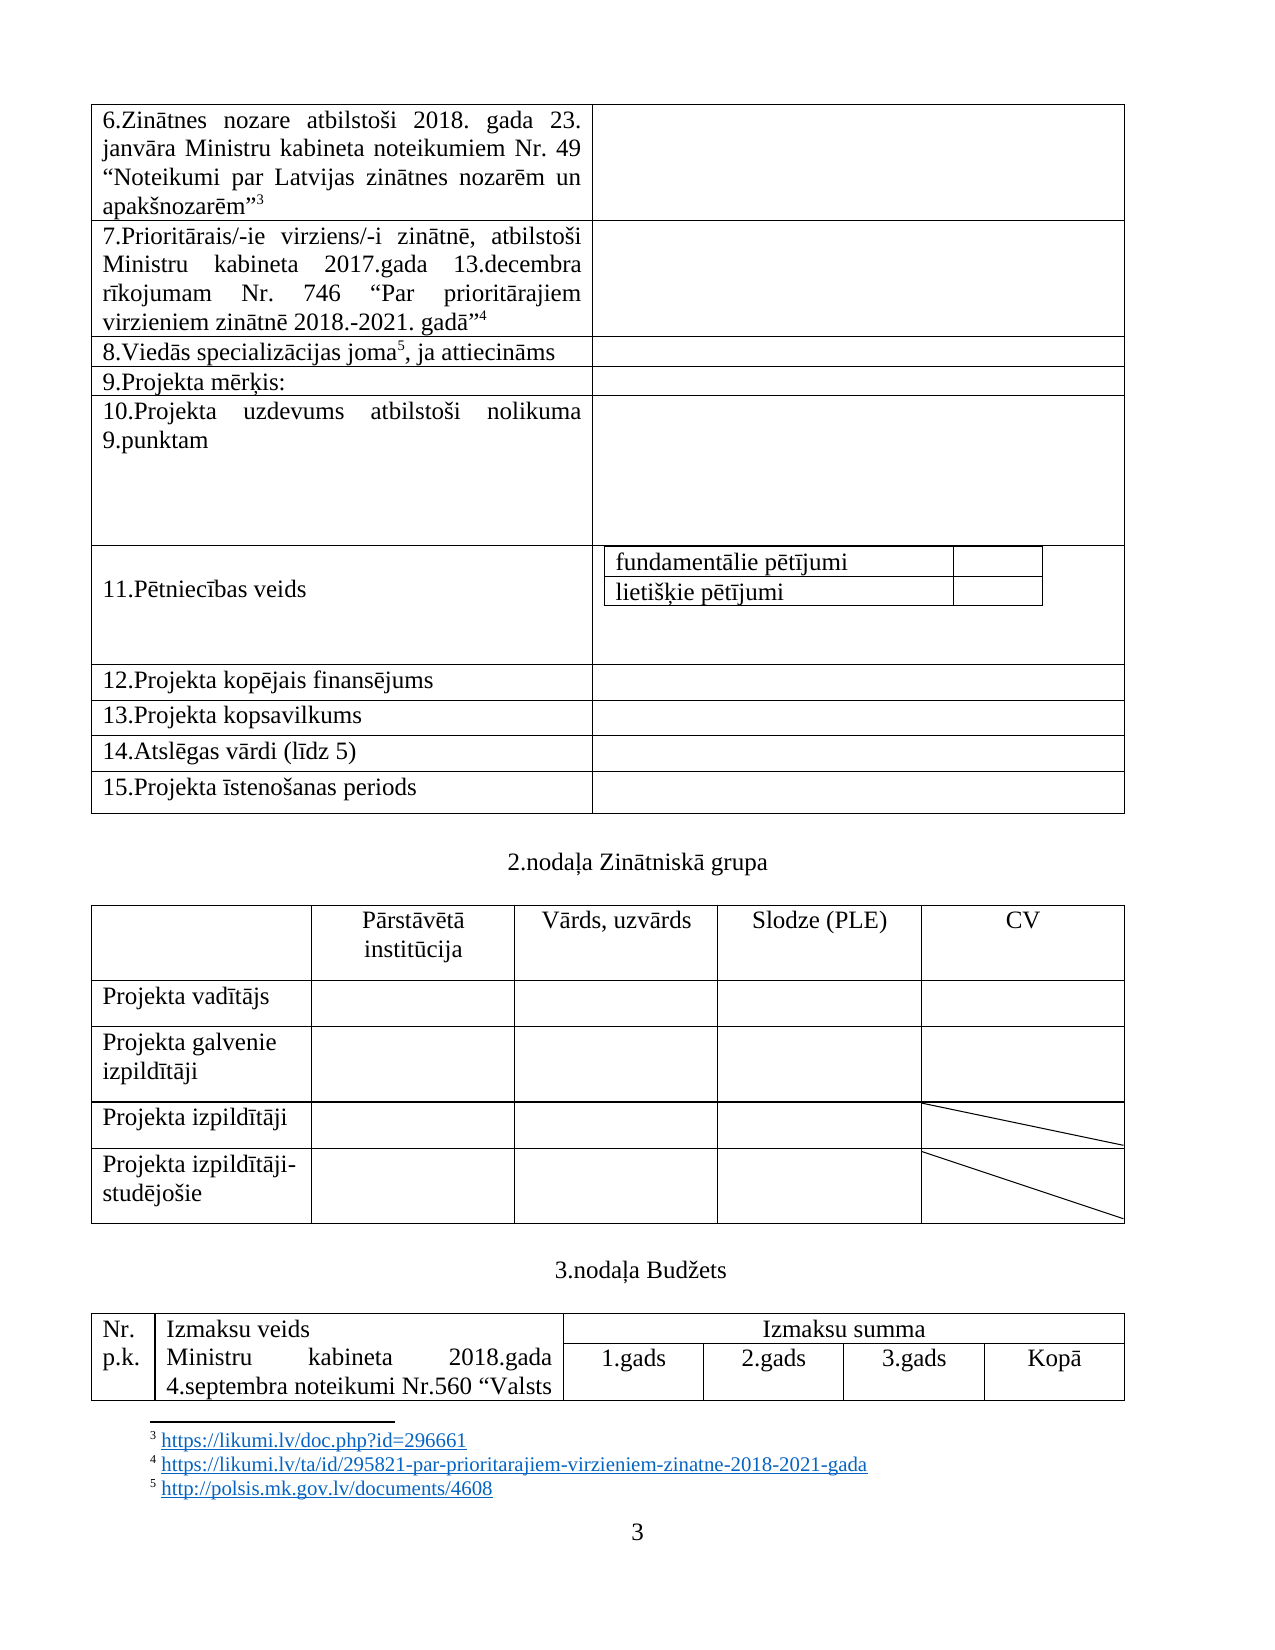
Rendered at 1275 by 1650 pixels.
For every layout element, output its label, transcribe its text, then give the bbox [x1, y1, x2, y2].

table_cell [312, 1103, 514, 1148]
table_header Pārstāvētā institūcija [312, 906, 514, 980]
table_cell Kopā [985, 1344, 1124, 1400]
subtitle 2.nodaļa Zinātniskā grupa [150, 847, 1125, 876]
table_cell [312, 981, 514, 1026]
table_cell [593, 772, 1124, 812]
table_cell [593, 221, 1124, 336]
table_cell [593, 367, 1124, 395]
table_cell [929, 1103, 1124, 1144]
table_cell [922, 1027, 1124, 1101]
table_cell 6.Zinātnes nozare atbilstoši 2018. gada 23. janvāra Ministru kabineta noteikumiem Nr. 49 “Noteikumi par Latvijas zinātnes nozarēm un apakšnozarēm” [92, 105, 592, 220]
table_cell [593, 701, 1124, 735]
table_cell [922, 1149, 1124, 1218]
table_cell 2.gads [704, 1344, 843, 1400]
table_header Izmaksu summa [564, 1314, 1124, 1342]
table_cell [718, 1149, 921, 1223]
table_cell 15.Projekta īstenošanas periods [92, 772, 592, 812]
table_cell 13.Projekta kopsavilkums [92, 701, 592, 735]
table_header Izmaksu veids Ministru kabineta 2018.gada 4.septembra noteikumi Nr.560 “Valsts pētījumu programmu projektu īstenošana” (turpmāk – MK noteikumi) [156, 1314, 563, 1400]
table_cell [593, 736, 1124, 771]
table_cell 3.gads [844, 1344, 984, 1400]
table_cell Projekta galvenie izpildītāji [92, 1027, 311, 1101]
table_cell [593, 396, 1124, 545]
table_cell [515, 981, 717, 1026]
table_cell Projekta vadītājs [92, 981, 311, 1026]
table_cell 12.Projekta kopējais finansējums [92, 665, 592, 699]
table_cell 14.Atslēgas vārdi (līdz 5) [92, 736, 592, 771]
table_cell [312, 1027, 514, 1101]
table_cell [718, 1103, 921, 1148]
table_cell [515, 1149, 717, 1223]
table_cell [593, 546, 1124, 664]
table_cell Projekta izpildītāji-studējošie [92, 1149, 311, 1223]
table_cell 7.Prioritārais/-ie virziens/-i zinātnē, atbilstoši Ministru kabineta 2017.gada 13.decembra rīkojumam Nr. 746 “Par prioritārajiem virzieniem zinātnē 2018.-2021. gadā” [92, 221, 592, 336]
table_cell [718, 1027, 921, 1101]
table_cell [593, 105, 1124, 220]
table_cell [922, 1104, 1124, 1148]
table_cell 10.Projekta uzdevums atbilstoši nolikuma 9.punktam [92, 396, 592, 545]
table_cell 11.Pētniecības veids [92, 546, 592, 664]
table_cell [922, 981, 1124, 1026]
table_header [92, 906, 311, 980]
table_cell [515, 1027, 717, 1101]
table_cell [593, 665, 1124, 699]
subtitle 3.nodaļa Budžets [150, 1255, 1125, 1284]
table_cell [922, 1153, 1124, 1223]
table_header Nr. p.k. [92, 1314, 154, 1400]
table_header CV [922, 906, 1124, 980]
table_cell 1.gads [564, 1344, 703, 1400]
table_cell 8.Viedās specializācijas joma, ja attiecināms [92, 337, 592, 366]
table_header Slodze (PLE) [718, 906, 921, 980]
table_cell [515, 1103, 717, 1148]
table_cell Projekta izpildītāji [92, 1103, 311, 1148]
table_cell 9.Projekta mērķis: [92, 367, 592, 395]
table_cell [593, 337, 1124, 366]
table_cell [718, 981, 921, 1026]
table_header Vārds, uzvārds [515, 906, 717, 980]
table_cell [312, 1149, 514, 1223]
